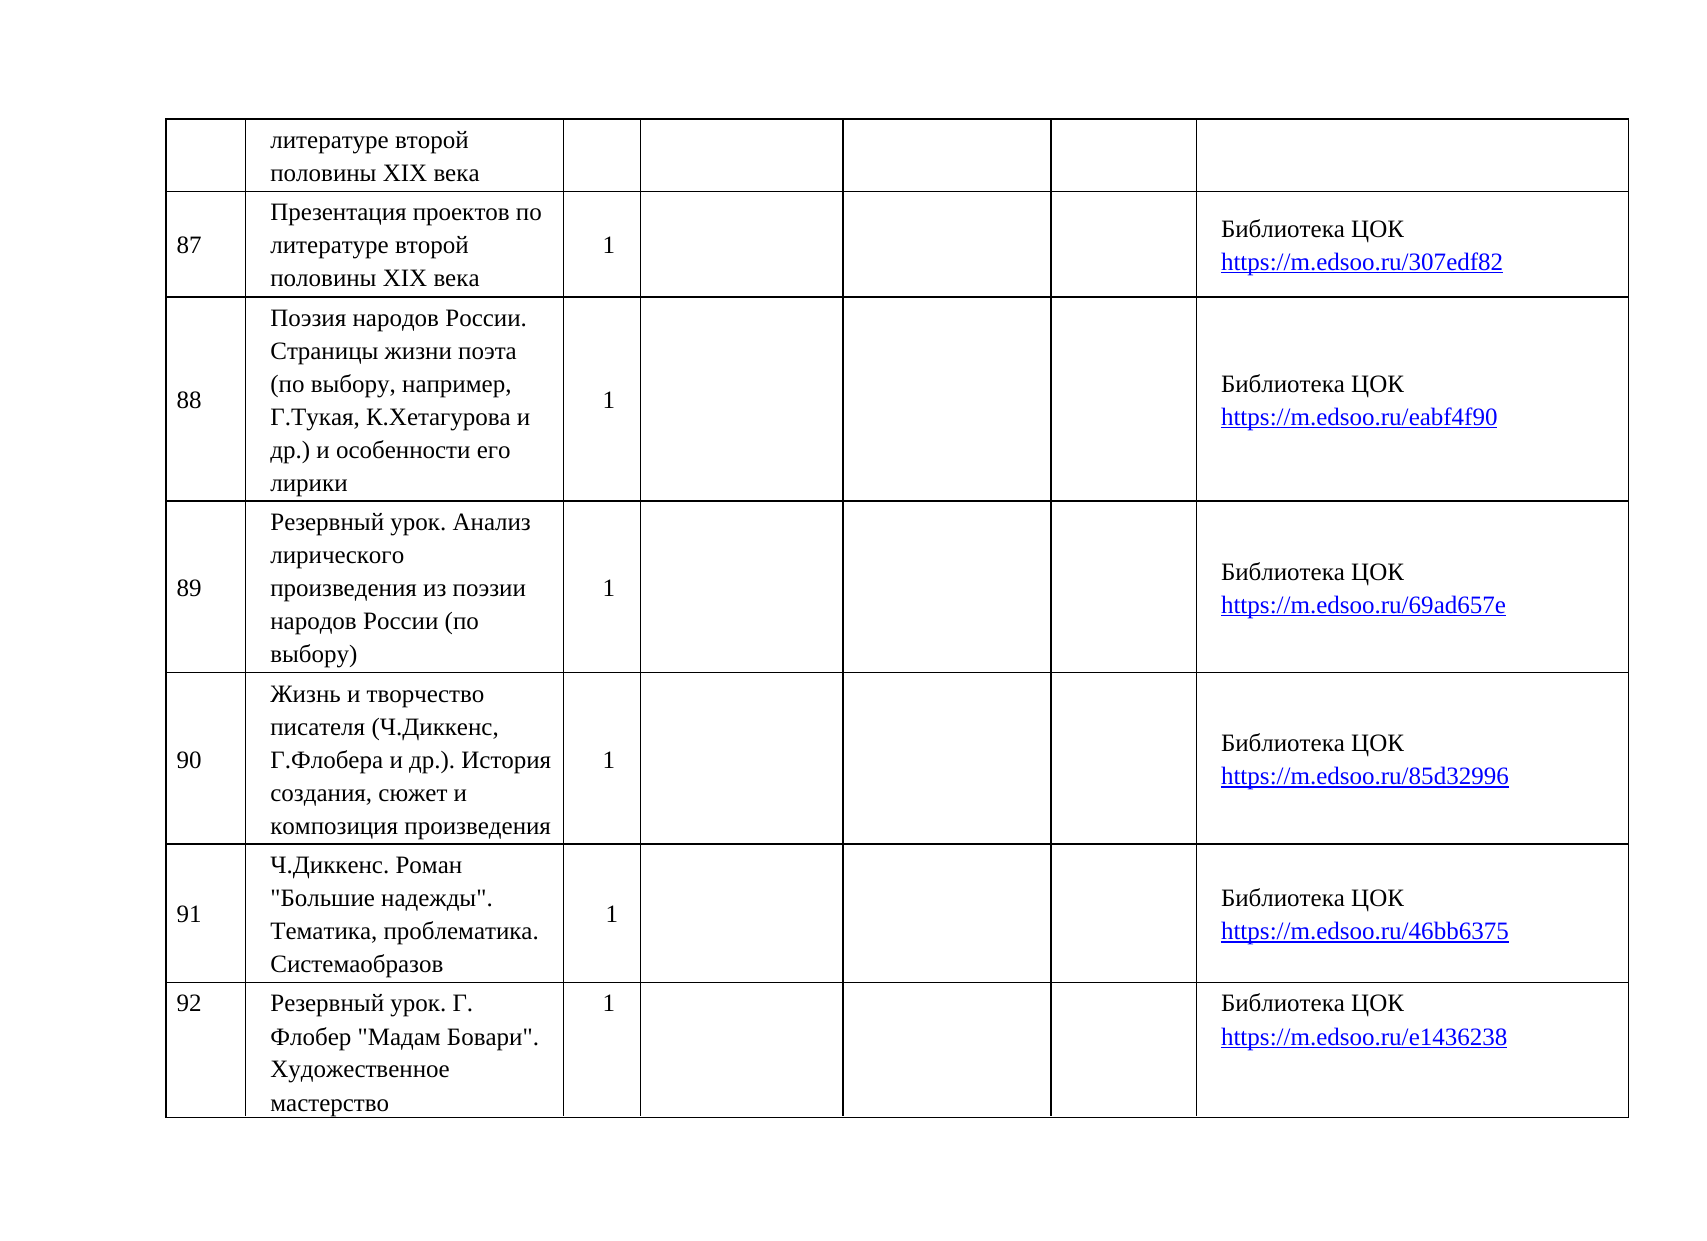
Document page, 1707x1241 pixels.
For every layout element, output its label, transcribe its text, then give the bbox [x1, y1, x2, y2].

table_cell Библиотека ЦОК https://m.edsoo.ru/307edf82 [1197, 192, 1628, 296]
table_cell 88 [167, 298, 245, 500]
table_cell [844, 983, 1050, 1116]
table_cell Библиотека ЦОК https://m.edsoo.ru/eabf4f90 [1197, 298, 1628, 500]
table_cell 1 [564, 673, 640, 843]
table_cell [246, 120, 563, 191]
table_cell Поэзия народов России. Страницы жизни поэта (по выбору, например, Г.Тукая, К.Хетагурова и др.) и особенности его лирики [246, 298, 563, 500]
table_cell [641, 502, 842, 672]
table_cell Библиотека ЦОК https://m.edsoo.ru/46bb6375 [1197, 845, 1628, 982]
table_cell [1197, 983, 1628, 1116]
table_cell [1052, 120, 1196, 191]
table_cell Библиотека ЦОК https://m.edsoo.ru/69ad657e [1197, 502, 1628, 672]
table_cell [641, 298, 842, 500]
table_cell Презентация проектов по литературе второй половины XIX века [246, 192, 563, 296]
table_cell 91 [167, 845, 245, 982]
table_cell 90 [167, 673, 245, 843]
table_cell Резервный урок. Анализ лирического произведения из поэзии народов России (по выбору) [246, 502, 563, 672]
table_cell [1052, 298, 1196, 500]
table_cell 1 [564, 983, 640, 1116]
table_cell [844, 120, 1050, 191]
table_cell [844, 502, 1050, 672]
table_cell [641, 845, 842, 982]
table_cell [844, 673, 1050, 843]
table_cell [641, 192, 842, 296]
table_cell 1 [564, 298, 640, 500]
table_cell [844, 192, 1050, 296]
table_cell 92 [167, 983, 245, 1116]
table_cell [1052, 502, 1196, 672]
table_cell [1052, 983, 1196, 1116]
table_cell 87 [167, 192, 245, 296]
table_cell [641, 983, 842, 1116]
table_cell 1 [564, 192, 640, 296]
table_cell 1 [564, 502, 640, 672]
table_cell [641, 673, 842, 843]
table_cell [246, 983, 563, 1116]
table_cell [1197, 120, 1628, 191]
table_cell Библиотека ЦОК https://m.edsoo.ru/85d32996 [1197, 673, 1628, 843]
table_cell Жизнь и творчество писателя (Ч.Диккенс, Г.Флобера и др.). История создания, сюжет и композиция произведения [246, 673, 563, 843]
table_cell Ч.Диккенс. Роман "Большие надежды". Тематика, проблематика. Системаобразов [246, 845, 563, 982]
table_cell [844, 298, 1050, 500]
table_cell [1052, 673, 1196, 843]
table_cell [844, 845, 1050, 982]
table_cell 1 [641, 120, 842, 191]
table_cell [1052, 845, 1196, 982]
table_cell 1 [564, 845, 640, 982]
table_cell 1 [564, 120, 640, 191]
table_cell [1052, 192, 1196, 296]
table_cell 86 [167, 120, 245, 191]
table_cell 89 [167, 502, 245, 672]
